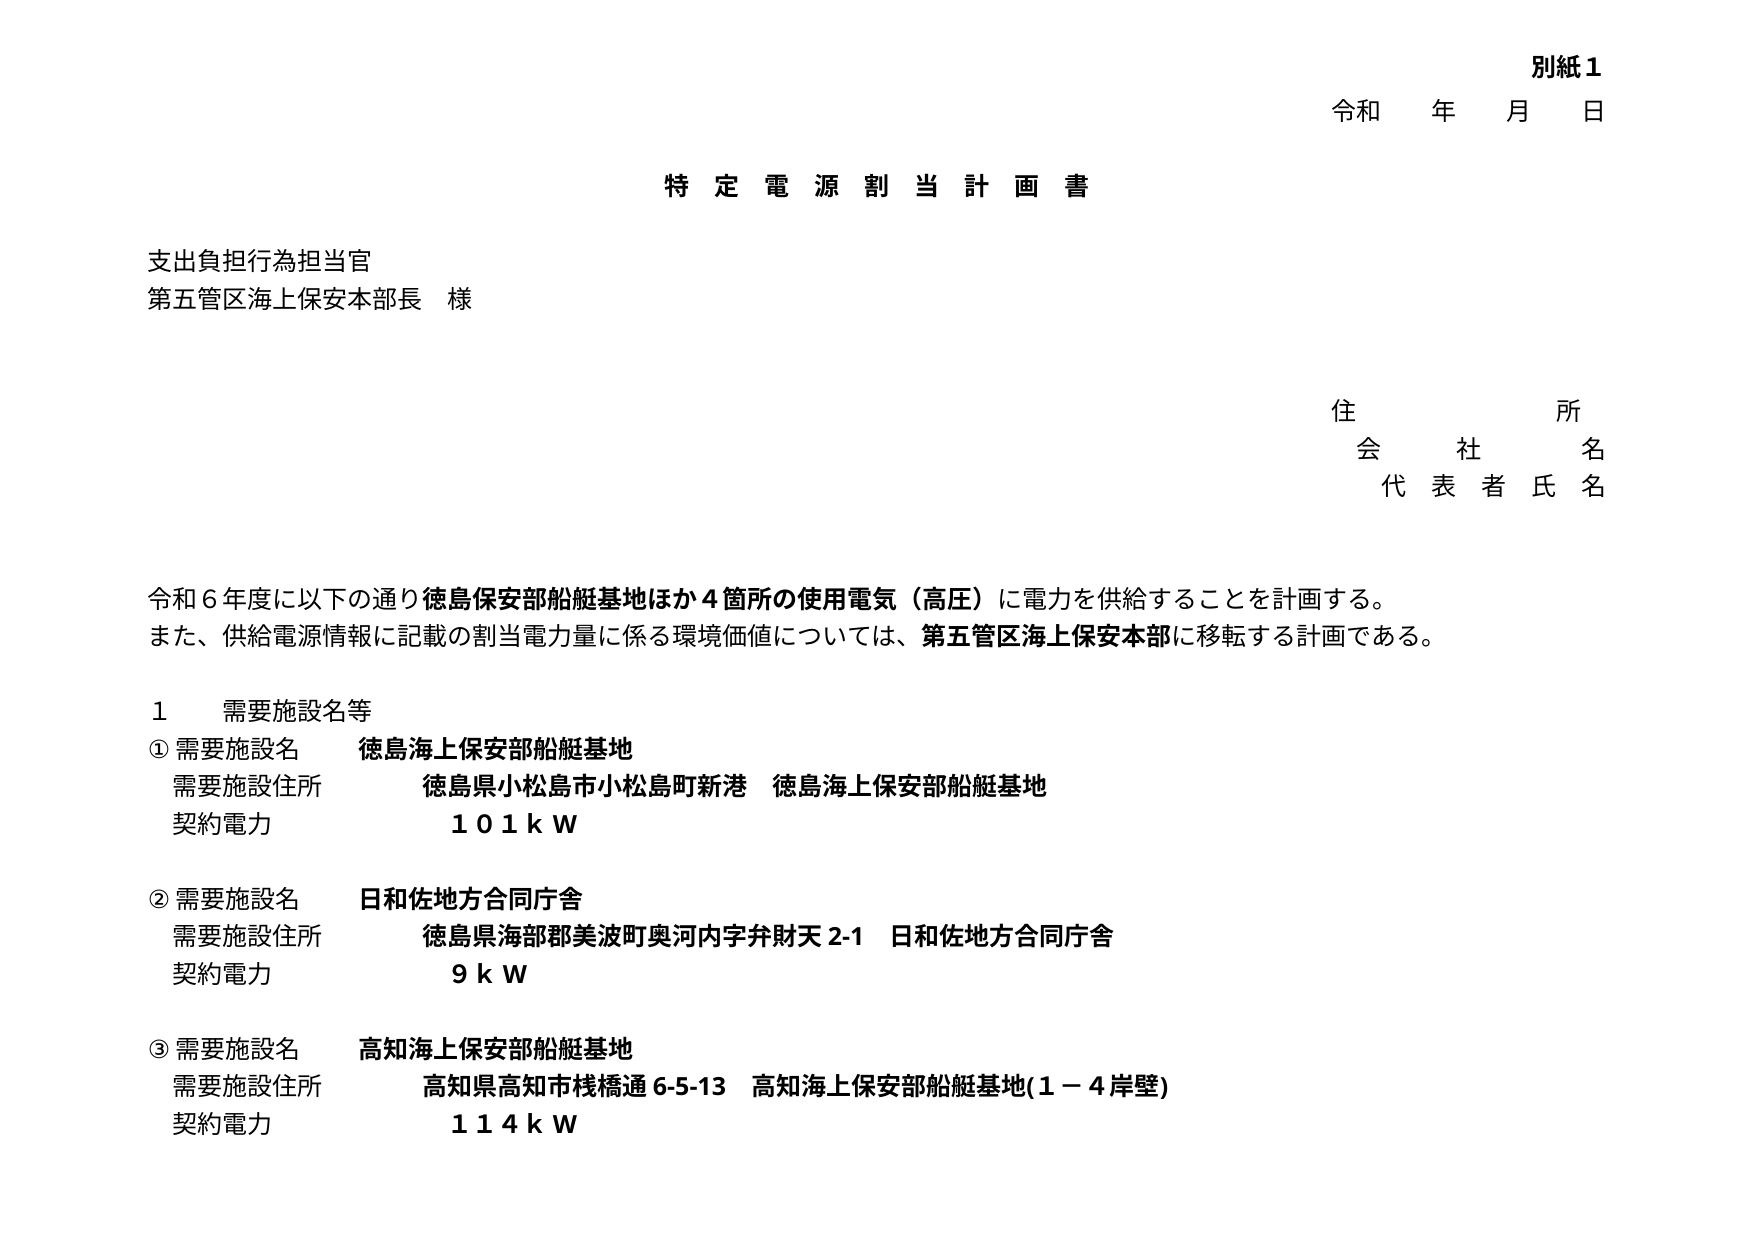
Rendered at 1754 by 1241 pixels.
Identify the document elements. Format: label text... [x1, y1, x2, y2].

text ③需要施設名 高知海上保安部船艇基地 [148, 1029, 1606, 1066]
text 需要施設住所 徳島県海部郡美波町奥河内字弁財天2-1 日和佐地方合同庁舎 [148, 916, 1606, 954]
text １ 需要施設名等 [148, 691, 1606, 729]
text 需要施設住所 高知県高知市桟橋通6-5-13 高知海上保安部船艇基地(１－４岸壁) [148, 1066, 1606, 1104]
text 第五管区海上保安本部長 様 [148, 279, 1606, 316]
text 特 定 電 源 割 当 計 画 書 [148, 166, 1606, 204]
text 契約電力 ９ｋW [148, 954, 1606, 991]
text 代 表 者 氏 名 [148, 466, 1606, 504]
text 契約電力 １１４ｋW [148, 1104, 1606, 1141]
text 令和６年度に以下の通り徳島保安部船艇基地ほか４箇所の使用電気（高圧）に電力を供給することを計画する。 [148, 579, 1606, 616]
text 令和 年 月 日 [148, 91, 1606, 129]
text ②需要施設名 日和佐地方合同庁舎 [148, 879, 1606, 916]
text ①需要施設名 徳島海上保安部船艇基地 [148, 729, 1606, 766]
text 需要施設住所 徳島県小松島市小松島町新港 徳島海上保安部船艇基地 [148, 766, 1606, 804]
text 住 所 [148, 391, 1581, 429]
text 支出負担行為担当官 [148, 241, 1606, 279]
text 契約電力 １０１ｋW [148, 804, 1606, 841]
text 会 社 名 [148, 429, 1606, 466]
text また、供給電源情報に記載の割当電力量に係る環境価値については、第五管区海上保安本部に移転する計画である。 [148, 616, 1606, 654]
